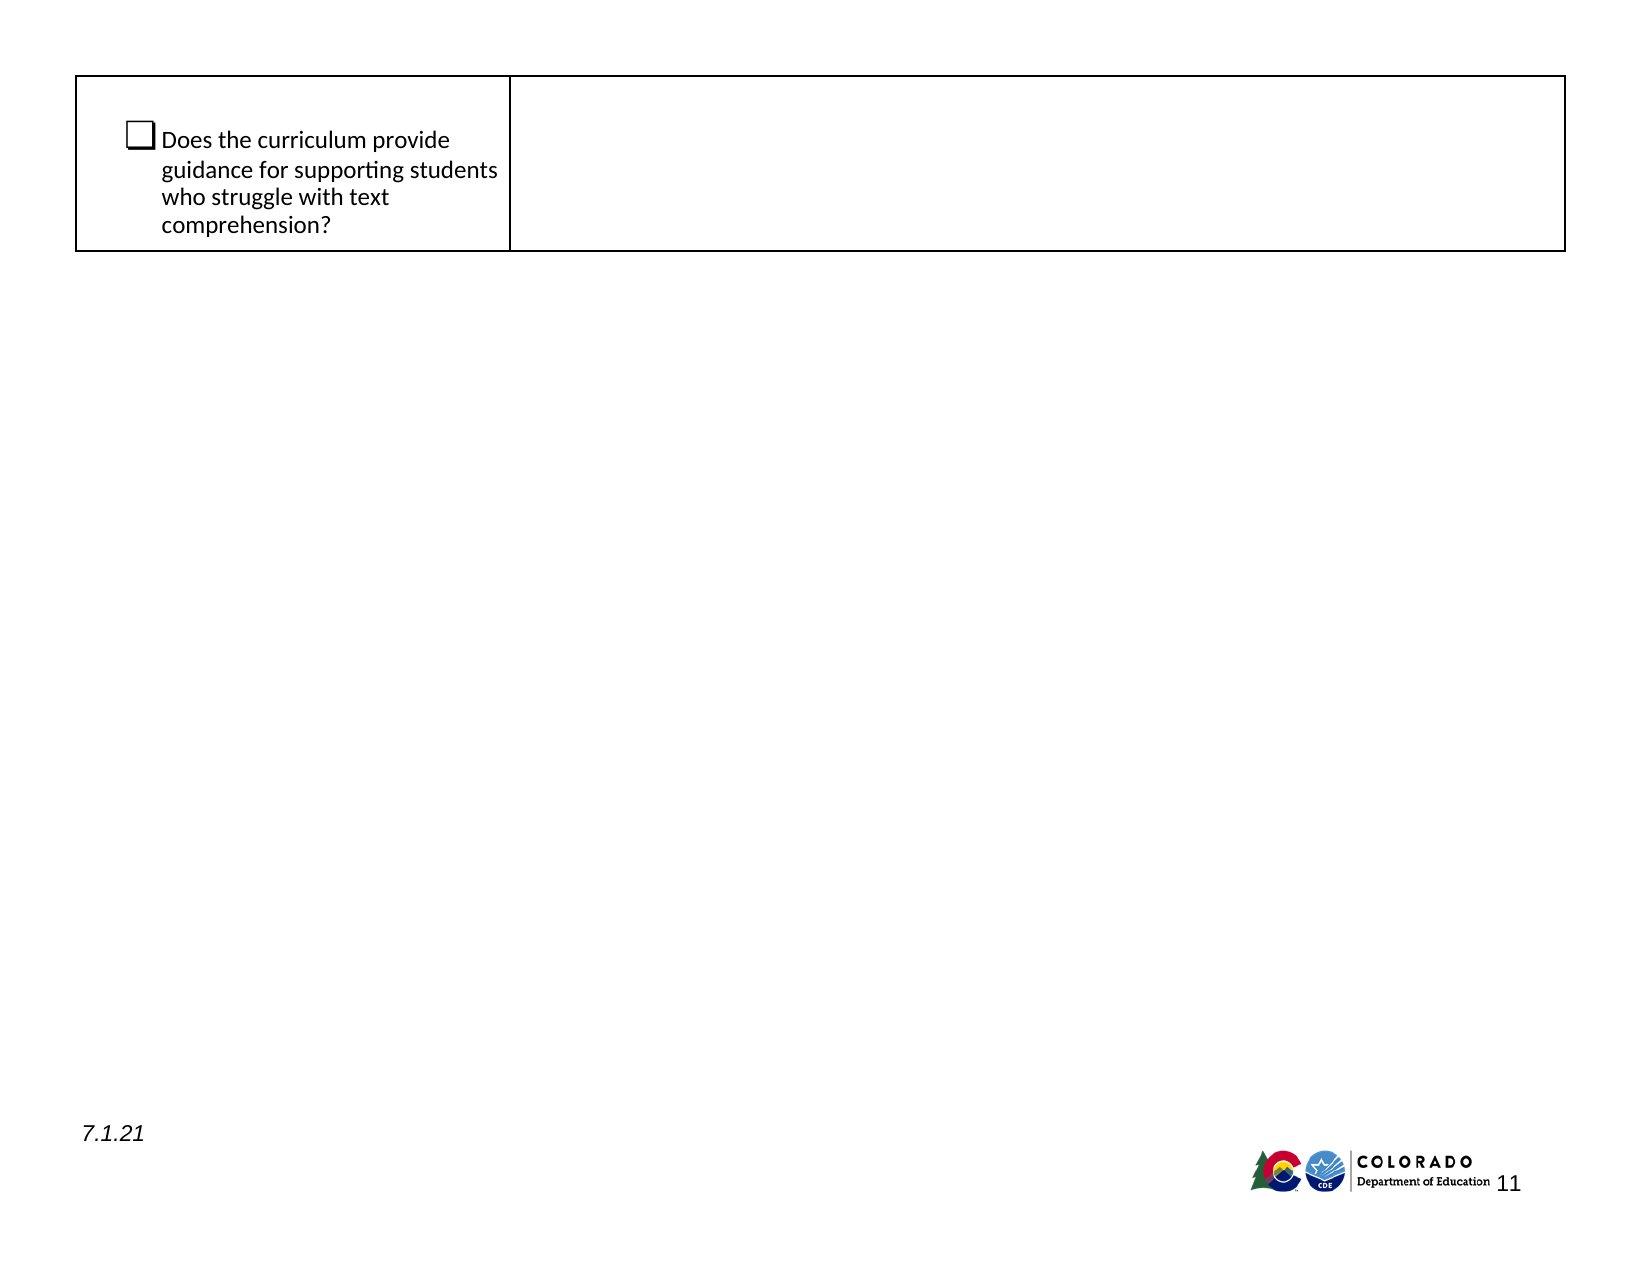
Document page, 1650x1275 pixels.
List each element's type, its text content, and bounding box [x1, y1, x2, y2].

table_cell [511, 77, 1564, 250]
picture [1250, 1150, 1490, 1192]
